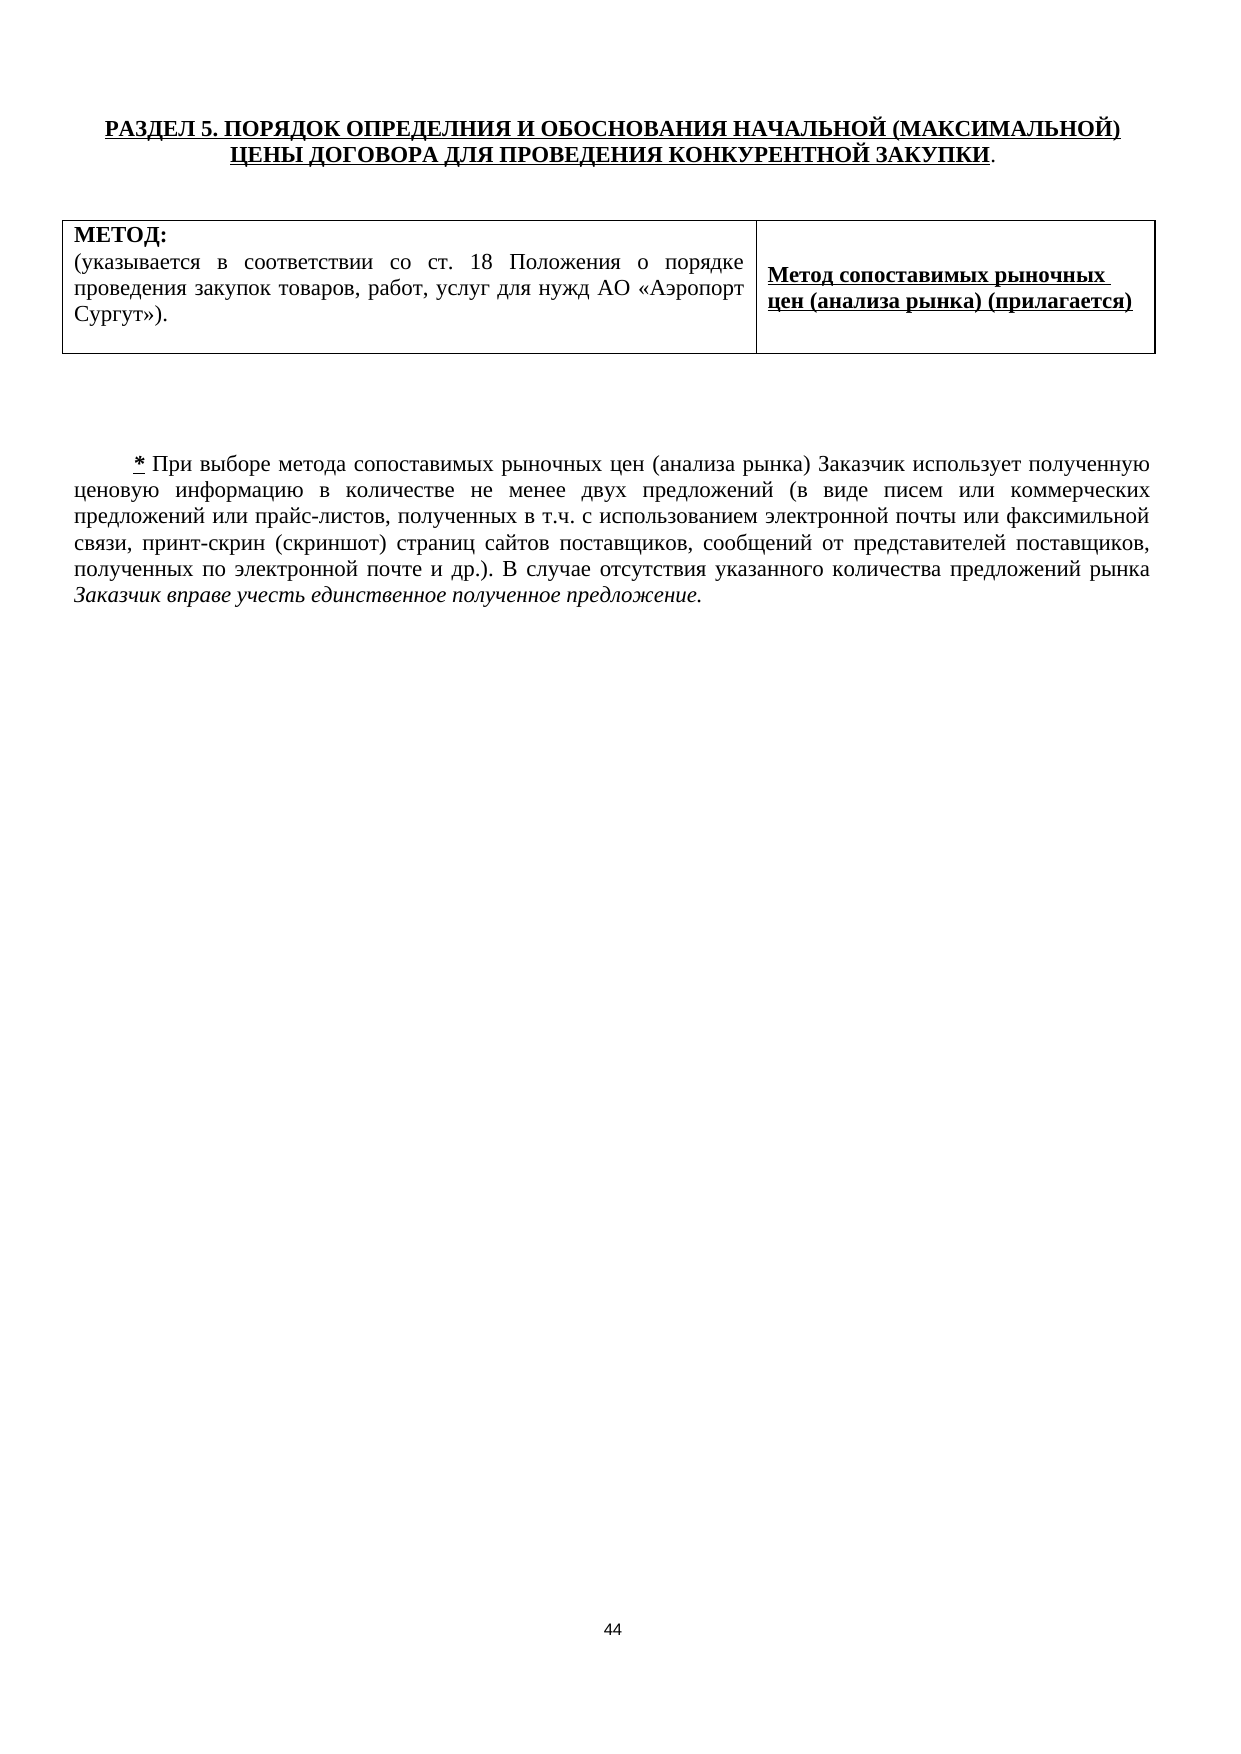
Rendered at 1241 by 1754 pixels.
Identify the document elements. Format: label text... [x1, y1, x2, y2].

table_header МЕТОД: (указывается в соответствии со ст. 18 Положения о порядке проведения закупок товаров, работ, услуг для нужд АО «Аэропорт Сургут»). [63, 221, 756, 353]
text * При выборе метода сопоставимых рыночных цен (анализа рынка) Заказчик использует полученную ценовую информацию в количестве не менее двух предложений (в виде писем или коммерческих предложений или прайс-листов, полученных в т.ч. с использованием электронной почты или факсимильной связи, принт-скрин (скриншот) страниц сайтов поставщиков, сообщений от представителей поставщиков, полученных по электронной почте и др.). В случае отсутствия указанного количества предложений рынка Заказчик вправе учесть единственное полученное предложение. [74, 450, 1152, 608]
table_header Метод сопоставимых рыночных цен (анализа рынка) (прилагается) [757, 221, 1154, 353]
text РАЗДЕЛ 5. ПОРЯДОК ОПРЕДЕЛНИЯ И ОБОСНОВАНИЯ НАЧАЛЬНОЙ (МАКСИМАЛЬНОЙ) ЦЕНЫ ДОГОВОРА ДЛЯ ПРОВЕДЕНИЯ КОНКУРЕНТНОЙ ЗАКУПКИ. [74, 115, 1152, 168]
